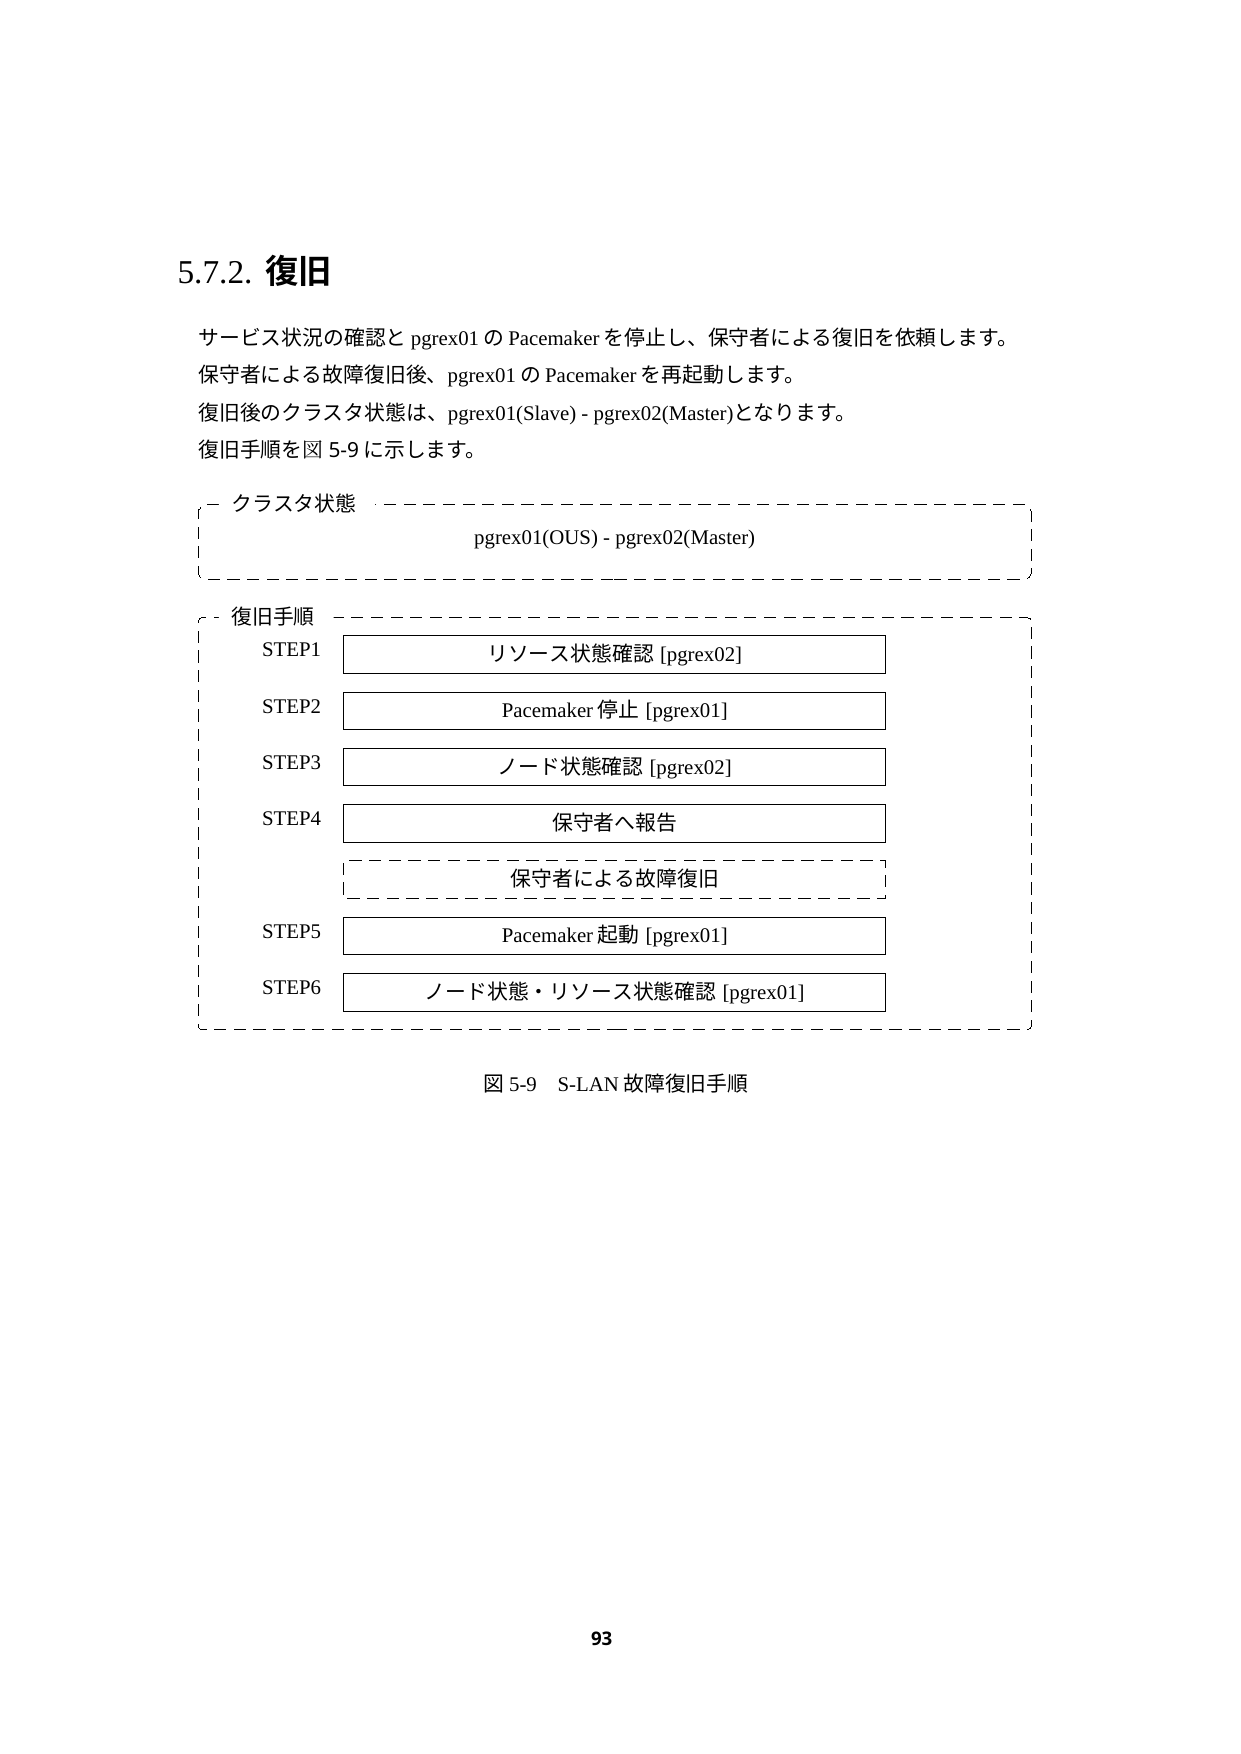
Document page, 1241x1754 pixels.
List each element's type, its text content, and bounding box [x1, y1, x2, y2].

text サービス状況の確認とpgrex01のPacemakerを停止し、保守者による復旧を依頼します。 [177, 317, 1054, 355]
subtitle 復旧 [177, 232, 1063, 307]
text 復旧後のクラスタ状態は、pgrex01(Slave) - pgrex02(Master)となります。 [177, 392, 1054, 430]
text 保守者による故障復旧後、pgrex01のPacemakerを再起動します。 [177, 355, 1054, 392]
